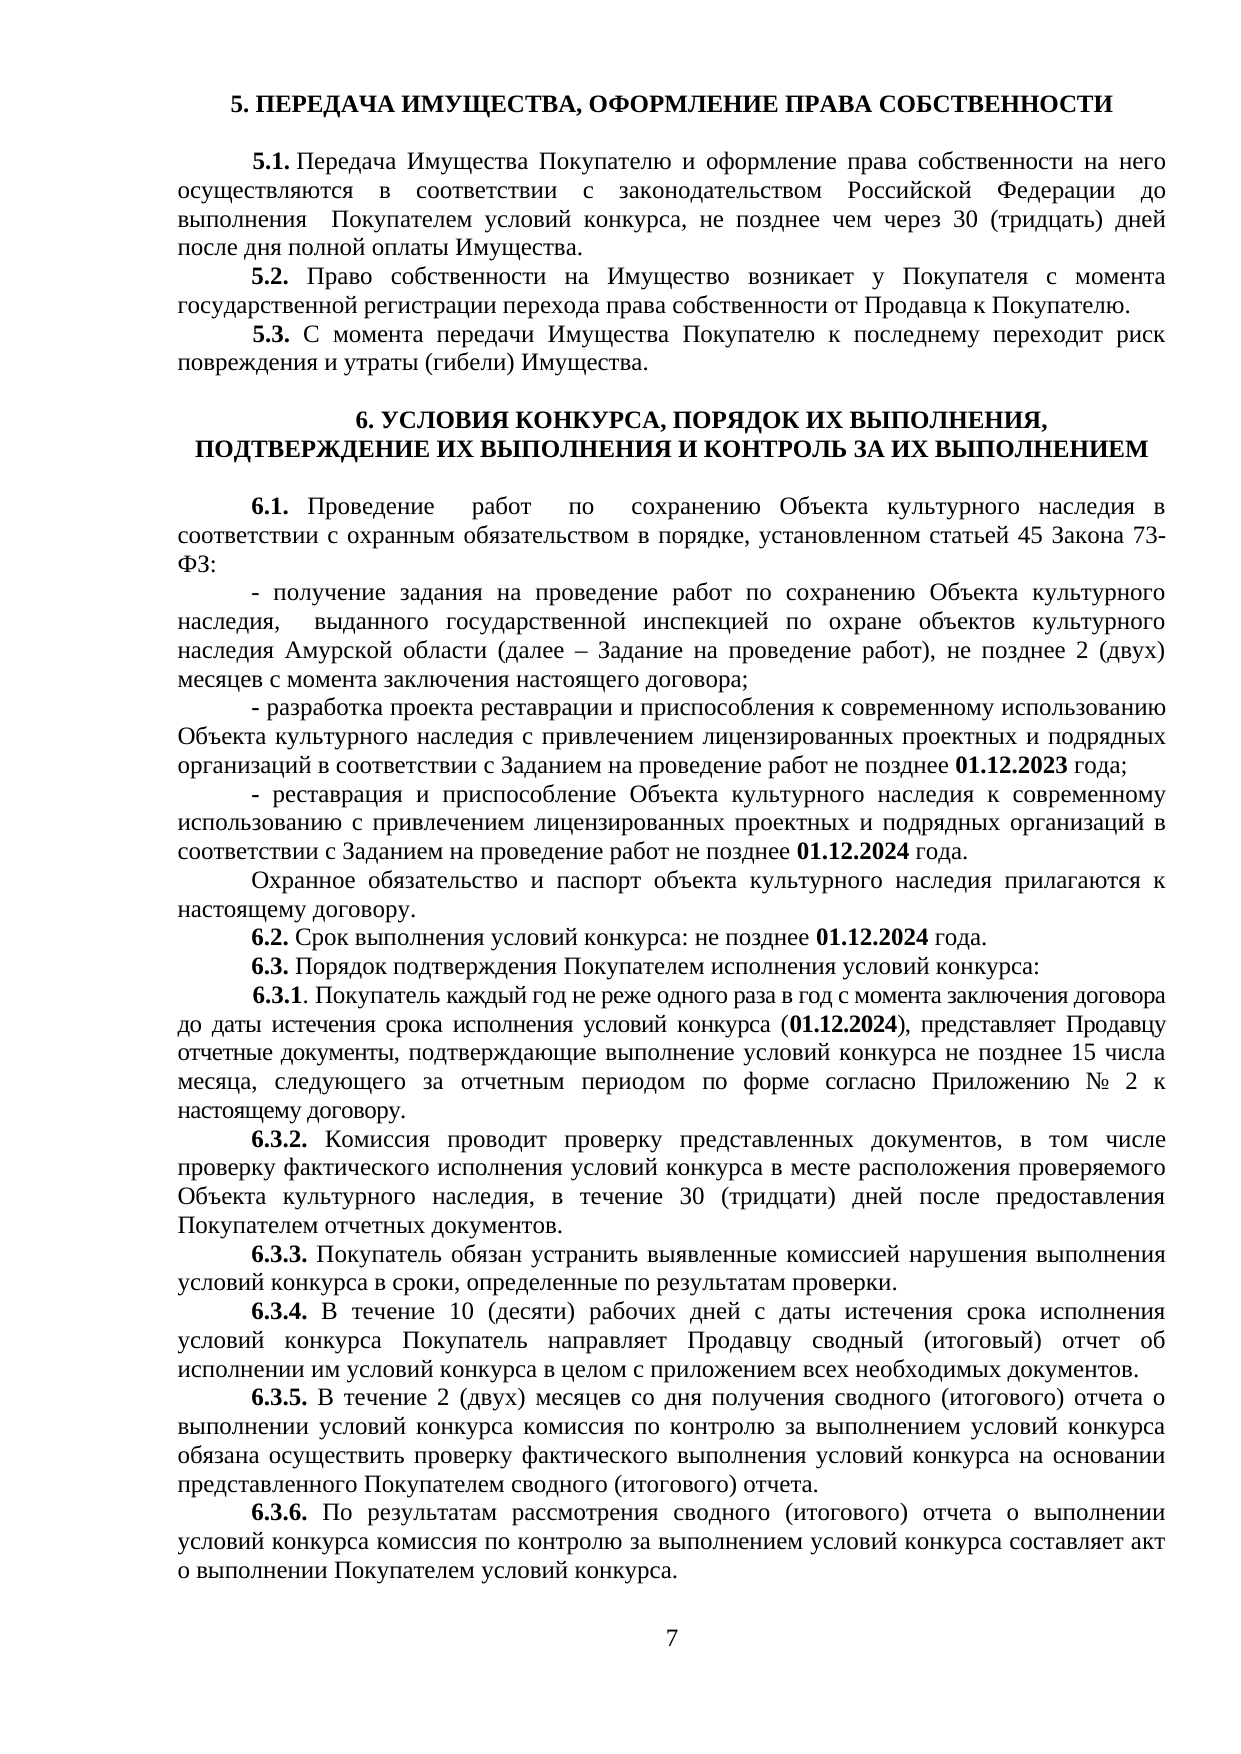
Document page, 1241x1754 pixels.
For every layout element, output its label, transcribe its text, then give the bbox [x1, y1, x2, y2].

text 5. ПЕРЕДАЧА ИМУЩЕСТВА, ОФОРМЛЕНИЕ ПРАВА СОБСТВЕННОСТИ [177, 89, 1167, 117]
text 6.3. Порядок подтверждения Покупателем исполнения условий конкурса: [177, 951, 1167, 980]
text 6. УСЛОВИЯ КОНКУРСА, ПОРЯДОК ИХ ВЫПОЛНЕНИЯ, ПОДТВЕРЖДЕНИЕ ИХ ВЫПОЛНЕНИЯ И КОНТРОЛЬ ЗА ИХ ВЫПОЛНЕНИЕМ [177, 405, 1167, 462]
text 6.2. Срок выполнения условий конкурса: не позднее 01.12.2024 года. [177, 922, 1167, 951]
text 6.3.6. По результатам рассмотрения сводного (итогового) отчета о выполнении условий конкурса комиссия по контролю за выполнением условий конкурса составляет акт о выполнении Покупателем условий конкурса. [177, 1497, 1167, 1584]
text 6.1. Проведение работ по сохранению Объекта культурного наследия в соответствии с охранным обязательством в порядке, установленном статьей 45 Закона 73-ФЗ: [177, 491, 1167, 577]
text 5.1. Передача Имущества Покупателю и оформление права собственности на него осуществляются в соответствии с законодательством Российской Федерации до выполнения Покупателем условий конкурса, не позднее чем через 30 (тридцать) дней после дня полной оплаты Имущества. [177, 146, 1167, 261]
text - получение задания на проведение работ по сохранению Объекта культурного наследия, выданного государственной инспекцией по охране объектов культурного наследия Амурской области (далее – Задание на проведение работ), не позднее 2 (двух) месяцев с момента заключения настоящего договора; [177, 577, 1167, 692]
text 6.3.2. Комиссия проводит проверку представленных документов, в том числе проверку фактического исполнения условий конкурса в месте расположения проверяемого Объекта культурного наследия, в течение 30 (тридцати) дней после предоставления Покупателем отчетных документов. [177, 1124, 1167, 1239]
text - реставрация и приспособление Объекта культурного наследия к современному использованию с привлечением лицензированных проектных и подрядных организаций в соответствии с Заданием на проведение работ не позднее 01.12.2024 года. [177, 779, 1167, 865]
text Охранное обязательство и паспорт объекта культурного наследия прилагаются к настоящему договору. [177, 865, 1167, 922]
text 5.2. Право собственности на Имущество возникает у Покупателя с момента государственной регистрации перехода права собственности от Продавца к Покупателю. [177, 261, 1167, 319]
text - разработка проекта реставрации и приспособления к современному использованию Объекта культурного наследия с привлечением лицензированных проектных и подрядных организаций в соответствии с Заданием на проведение работ не позднее 01.12.2023 года; [177, 692, 1167, 779]
text 5.3. С момента передачи Имущества Покупателю к последнему переходит риск повреждения и утраты (гибели) Имущества. [177, 319, 1167, 376]
text 6.3.3. Покупатель обязан устранить выявленные комиссией нарушения выполнения условий конкурса в сроки, определенные по результатам проверки. [177, 1239, 1167, 1296]
text 6.3.5. В течение 2 (двух) месяцев со дня получения сводного (итогового) отчета о выполнении условий конкурса комиссия по контролю за выполнением условий конкурса обязана осуществить проверку фактического выполнения условий конкурса на основании представленного Покупателем сводного (итогового) отчета. [177, 1382, 1167, 1497]
text 6.3.1. Покупатель каждый год не реже одного раза в год с момента заключения договора до даты истечения срока исполнения условий конкурса (01.12.2024), представляет Продавцу отчетные документы, подтверждающие выполнение условий конкурса не позднее 15 числа месяца, следующего за отчетным периодом по форме согласно Приложению № 2 к настоящему договору. [177, 980, 1167, 1124]
text 6.3.4. В течение 10 (десяти) рабочих дней с даты истечения срока исполнения условий конкурса Покупатель направляет Продавцу сводный (итоговый) отчет об исполнении им условий конкурса в целом с приложением всех необходимых документов. [177, 1296, 1167, 1382]
